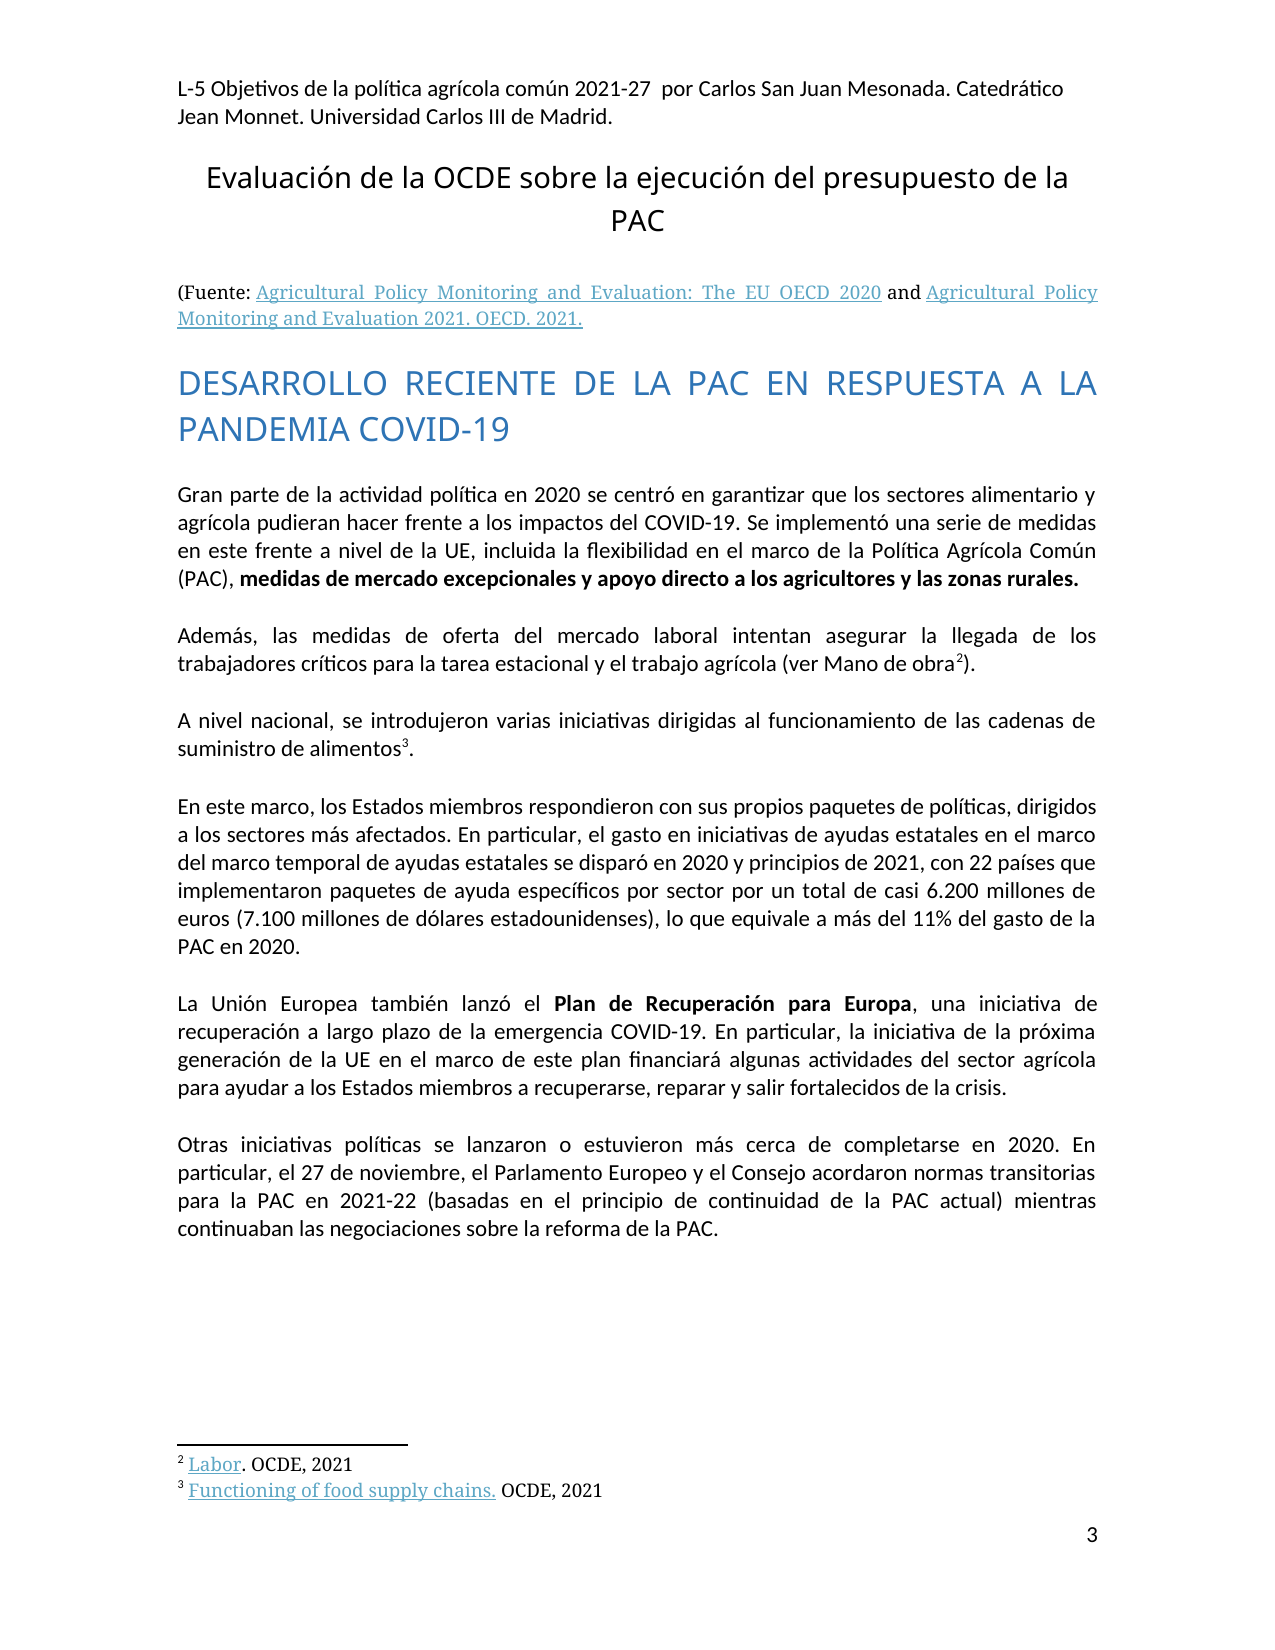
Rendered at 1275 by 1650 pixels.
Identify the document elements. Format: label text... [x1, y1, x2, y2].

text (Fuente: Agricultural Policy Monitoring and Evaluation: The EU OECD 2020 and Agricultural Policy Monitoring and Evaluation 2021. OECD. 2021. [177, 278, 1098, 331]
text Gran parte de la actividad política en 2020 se centró en garantizar que los sectores alimentario y agrícola pudieran hacer frente a los impactos del COVID-19. Se implementó una serie de medidas en este frente a nivel de la UE, incluida la flexibilidad en el marco de la Política Agrícola Común (PAC), medidas de mercado excepcionales y apoyo directo a los agricultores y las zonas rurales. [177, 480, 1098, 592]
subtitle Evaluación de la OCDE sobre la ejecución del presupuesto de la PAC [177, 158, 1098, 240]
text DESARROLLO RECIENTE DE LA PAC EN RESPUESTA A LA PANDEMIA COVID-19 [177, 360, 1098, 451]
text Otras iniciativas políticas se lanzaron o estuvieron más cerca de completarse en 2020. En particular, el 27 de noviembre, el Parlamento Europeo y el Consejo acordaron normas transitorias para la PAC en 2021-22 (basadas en el principio de continuidad de la PAC actual) mientras continuaban las negociaciones sobre la reforma de la PAC. [177, 1130, 1098, 1242]
text A nivel nacional, se introdujeron varias iniciativas dirigidas al funcionamiento de las cadenas de suministro de alimentos. [177, 707, 1098, 763]
text Además, las medidas de oferta del mercado laboral intentan asegurar la llegada de los trabajadores críticos para la tarea estacional y el trabajo agrícola (ver Mano de obra). [177, 621, 1098, 677]
text En este marco, los Estados miembros respondieron con sus propios paquetes de políticas, dirigidos a los sectores más afectados. En particular, el gasto en iniciativas de ayudas estatales en el marco del marco temporal de ayudas estatales se disparó en 2020 y principios de 2021, con 22 países que implementaron paquetes de ayuda específicos por sector por un total de casi 6.200 millones de euros (7.100 millones de dólares estadounidenses), lo que equivale a más del 11% del gasto de la PAC en 2020. [177, 792, 1098, 960]
text La Unión Europea también lanzó el Plan de Recuperación para Europa, una iniciativa de recuperación a largo plazo de la emergencia COVID-19. En particular, la iniciativa de la próxima generación de la UE en el marco de este plan financiará algunas actividades del sector agrícola para ayudar a los Estados miembros a recuperarse, reparar y salir fortalecidos de la crisis. [177, 989, 1098, 1101]
